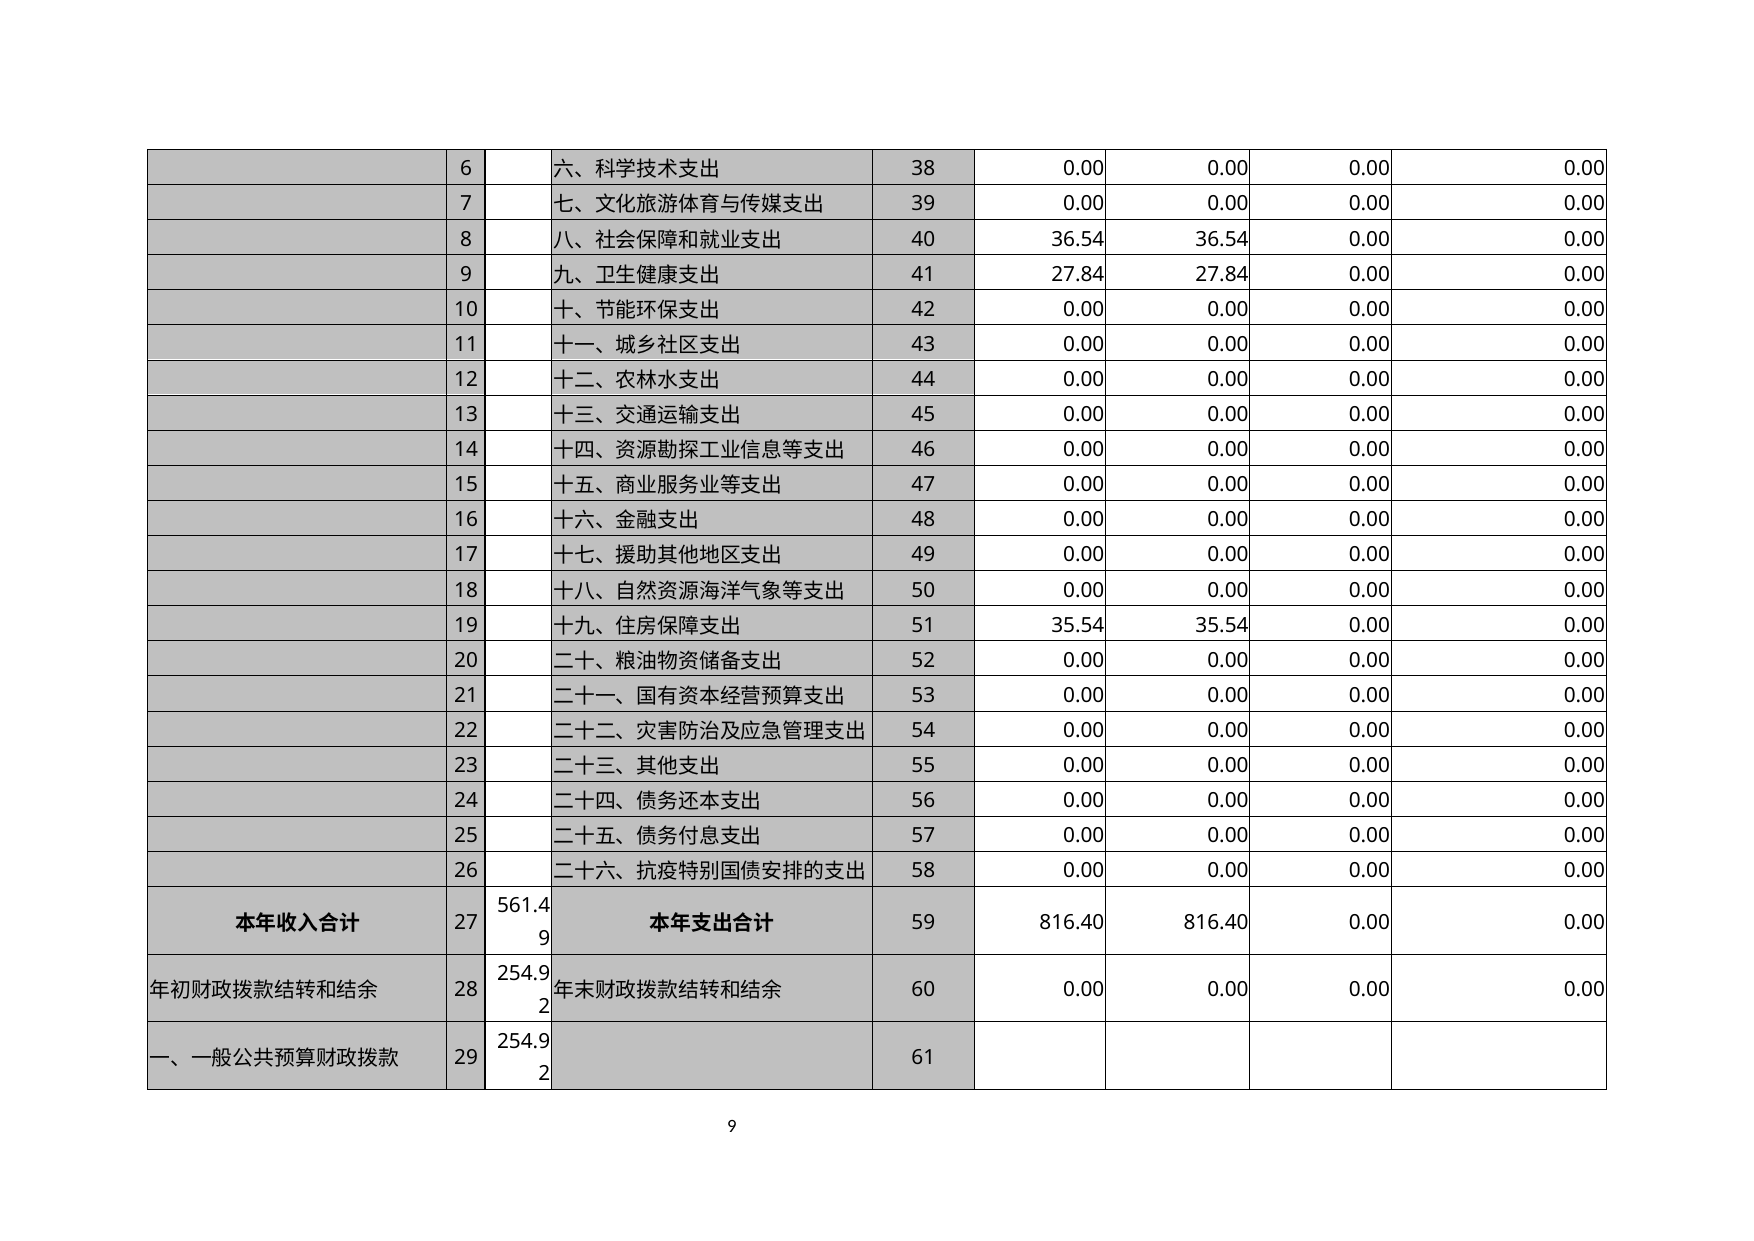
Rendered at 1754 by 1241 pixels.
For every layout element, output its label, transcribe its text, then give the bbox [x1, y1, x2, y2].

table_cell 六、科学技术支出 [552, 150, 872, 184]
table_cell 八、社会保障和就业支出 [552, 220, 872, 254]
table_cell 本年收入合计 [148, 887, 446, 954]
table_cell 十八、自然资源海洋气象等支出 [552, 571, 872, 605]
table_cell [486, 782, 551, 816]
table_cell 0.00 [975, 150, 1105, 184]
table_cell 十四、资源勘探工业信息等支出 [552, 431, 872, 465]
table_cell 0.00 [1250, 396, 1391, 430]
table_cell 0.00 [975, 466, 1105, 500]
table_cell 0.00 [1392, 955, 1606, 1021]
table_cell 0.00 [1392, 290, 1606, 324]
table_cell 15 [447, 466, 484, 500]
table_cell 十一、城乡社区支出 [552, 325, 872, 359]
table_cell 19 [447, 606, 484, 640]
table_cell 0.00 [1250, 641, 1391, 675]
table_cell 0.00 [1250, 747, 1391, 781]
table_cell [148, 220, 446, 254]
table_cell 254.92 [486, 1022, 551, 1089]
table_cell 0.00 [1392, 712, 1606, 746]
table_cell 0.00 [1392, 220, 1606, 254]
table_cell 11 [447, 325, 484, 359]
table_cell 十二、农林水支出 [552, 361, 872, 394]
table_cell 35.54 [975, 606, 1105, 640]
table_cell 20 [447, 641, 484, 675]
table_cell 27.84 [1106, 255, 1249, 289]
table_cell 42 [873, 290, 974, 324]
table_cell 9 [447, 255, 484, 289]
table_cell 56 [873, 782, 974, 816]
table_cell 0.00 [1250, 290, 1391, 324]
table_cell 0.00 [1106, 852, 1249, 886]
table_cell 0.00 [1250, 852, 1391, 886]
table_cell [486, 431, 551, 465]
table_cell 二十五、债务付息支出 [552, 817, 872, 851]
table_cell 52 [873, 641, 974, 675]
table_cell 27 [447, 887, 484, 954]
table_cell 54 [873, 712, 974, 746]
table_cell 0.00 [975, 955, 1105, 1021]
table_cell 0.00 [975, 325, 1105, 359]
table_cell 0.00 [1106, 571, 1249, 605]
table_cell 0.00 [975, 361, 1105, 394]
table_cell 0.00 [1392, 852, 1606, 886]
table_cell 0.00 [975, 396, 1105, 430]
table_cell 0.00 [1250, 325, 1391, 359]
table_cell 0.00 [1392, 325, 1606, 359]
table_cell 0.00 [1392, 501, 1606, 535]
table_cell 0.00 [1392, 782, 1606, 816]
table_cell 九、卫生健康支出 [552, 255, 872, 289]
table_cell 二十四、债务还本支出 [552, 782, 872, 816]
table_cell [486, 361, 551, 394]
table_cell 25 [447, 817, 484, 851]
table_cell 13 [447, 396, 484, 430]
table_cell [486, 255, 551, 289]
table_cell 38 [873, 150, 974, 184]
table_cell 61 [873, 1022, 974, 1089]
table_cell 0.00 [1250, 887, 1391, 954]
table_cell [148, 571, 446, 605]
table_cell 0.00 [1106, 712, 1249, 746]
table_cell 二十二、灾害防治及应急管理支出 [552, 712, 872, 746]
table_cell [486, 852, 551, 886]
table_cell 0.00 [975, 501, 1105, 535]
table_cell 45 [873, 396, 974, 430]
table_cell [486, 396, 551, 430]
table_cell 二十、粮油物资储备支出 [552, 641, 872, 675]
table_cell 0.00 [975, 676, 1105, 711]
table_cell 55 [873, 747, 974, 781]
table_cell 29 [447, 1022, 484, 1089]
table_cell [486, 325, 551, 359]
table_cell 0.00 [1250, 150, 1391, 184]
table_cell 8 [447, 220, 484, 254]
table_cell 0.00 [1250, 676, 1391, 711]
table_cell 二十三、其他支出 [552, 747, 872, 781]
table_cell 0.00 [1250, 255, 1391, 289]
table_cell 816.40 [1106, 887, 1249, 954]
table_cell [148, 325, 446, 359]
table_cell 0.00 [1106, 396, 1249, 430]
table_cell 0.00 [1250, 606, 1391, 640]
table_cell 0.00 [1392, 255, 1606, 289]
table_cell [148, 852, 446, 886]
table_cell 年末财政拨款结转和结余 [552, 955, 872, 1021]
table_cell [486, 676, 551, 711]
table_cell 6 [447, 150, 484, 184]
table_cell 36.54 [1106, 220, 1249, 254]
table_cell [486, 606, 551, 640]
table_cell 49 [873, 536, 974, 570]
table_cell [1250, 1022, 1391, 1089]
table_cell [148, 536, 446, 570]
table_cell 本年支出合计 [552, 887, 872, 954]
table_cell 0.00 [1392, 571, 1606, 605]
table_cell 816.40 [975, 887, 1105, 954]
table_cell [486, 220, 551, 254]
table_cell 0.00 [1106, 747, 1249, 781]
table_cell 0.00 [1250, 955, 1391, 1021]
table_cell 26 [447, 852, 484, 886]
table_cell 0.00 [1392, 606, 1606, 640]
table_cell 年初财政拨款结转和结余 [148, 955, 446, 1021]
table_cell 59 [873, 887, 974, 954]
table_cell 35.54 [1106, 606, 1249, 640]
table_cell [486, 747, 551, 781]
table_cell 0.00 [1250, 571, 1391, 605]
table_cell 0.00 [1106, 290, 1249, 324]
table_cell 27.84 [975, 255, 1105, 289]
table_cell 254.92 [486, 955, 551, 1021]
table_cell [148, 150, 446, 184]
table_cell 0.00 [1106, 185, 1249, 219]
table_cell 12 [447, 361, 484, 394]
table_cell 0.00 [975, 536, 1105, 570]
table_cell 0.00 [1106, 536, 1249, 570]
table_cell 18 [447, 571, 484, 605]
table_cell 0.00 [1250, 712, 1391, 746]
table_cell [148, 606, 446, 640]
table_cell 十、节能环保支出 [552, 290, 872, 324]
table_cell 0.00 [1106, 466, 1249, 500]
table_cell 40 [873, 220, 974, 254]
table_cell [148, 290, 446, 324]
table_cell 22 [447, 712, 484, 746]
table_cell 0.00 [1106, 641, 1249, 675]
table_cell 17 [447, 536, 484, 570]
table_cell [975, 1022, 1105, 1089]
table_cell 0.00 [1250, 361, 1391, 394]
table_cell 十五、商业服务业等支出 [552, 466, 872, 500]
table_cell 0.00 [1106, 782, 1249, 816]
table_cell 24 [447, 782, 484, 816]
table_cell 46 [873, 431, 974, 465]
table_cell 21 [447, 676, 484, 711]
table_cell 0.00 [975, 431, 1105, 465]
table_cell 0.00 [1392, 641, 1606, 675]
table_cell [486, 185, 551, 219]
table_cell 0.00 [1250, 431, 1391, 465]
table_cell 41 [873, 255, 974, 289]
table_cell 七、文化旅游体育与传媒支出 [552, 185, 872, 219]
table_cell 0.00 [975, 290, 1105, 324]
table_cell [486, 712, 551, 746]
table_cell 0.00 [1250, 817, 1391, 851]
table_cell 十三、交通运输支出 [552, 396, 872, 430]
table_cell 28 [447, 955, 484, 1021]
table_cell [148, 747, 446, 781]
table_cell [486, 501, 551, 535]
table_cell 0.00 [1250, 220, 1391, 254]
table_cell 0.00 [1106, 501, 1249, 535]
table_cell 0.00 [1392, 817, 1606, 851]
table_cell 一、一般公共预算财政拨款 [148, 1022, 446, 1089]
table_cell 0.00 [975, 747, 1105, 781]
table_cell 57 [873, 817, 974, 851]
table_cell [486, 466, 551, 500]
table_cell 0.00 [1392, 887, 1606, 954]
table_cell 0.00 [1106, 817, 1249, 851]
table_cell 二十一、国有资本经营预算支出 [552, 676, 872, 711]
table_cell 0.00 [975, 852, 1105, 886]
table_cell 39 [873, 185, 974, 219]
table_cell 0.00 [1392, 185, 1606, 219]
table_cell 14 [447, 431, 484, 465]
table_cell 53 [873, 676, 974, 711]
table_cell 50 [873, 571, 974, 605]
table_cell 23 [447, 747, 484, 781]
table_cell [1106, 1022, 1249, 1089]
table_cell [148, 255, 446, 289]
table_cell 0.00 [1106, 150, 1249, 184]
table_cell 0.00 [1250, 782, 1391, 816]
table_cell 0.00 [1392, 747, 1606, 781]
table_cell 0.00 [1392, 676, 1606, 711]
table_cell 0.00 [1106, 325, 1249, 359]
table_cell 十九、住房保障支出 [552, 606, 872, 640]
table_cell [486, 817, 551, 851]
table_cell 0.00 [1392, 536, 1606, 570]
table_cell 51 [873, 606, 974, 640]
table_cell 0.00 [975, 571, 1105, 605]
table_cell [148, 501, 446, 535]
table_cell 10 [447, 290, 484, 324]
table_cell 十七、援助其他地区支出 [552, 536, 872, 570]
table_cell 0.00 [1392, 150, 1606, 184]
table_cell [148, 361, 446, 394]
table_cell [1392, 1022, 1606, 1089]
table_cell 0.00 [1250, 501, 1391, 535]
table_cell 16 [447, 501, 484, 535]
table_cell 47 [873, 466, 974, 500]
table_cell [148, 185, 446, 219]
table_cell 0.00 [1106, 955, 1249, 1021]
table_cell 十六、金融支出 [552, 501, 872, 535]
table_cell 0.00 [1250, 466, 1391, 500]
table_cell 0.00 [1106, 361, 1249, 394]
table_cell [486, 641, 551, 675]
table_cell 0.00 [1392, 361, 1606, 394]
table_cell 44 [873, 361, 974, 394]
table_cell [486, 150, 551, 184]
table_cell 0.00 [975, 782, 1105, 816]
table_cell 0.00 [975, 817, 1105, 851]
table_cell 0.00 [1106, 676, 1249, 711]
table_cell 48 [873, 501, 974, 535]
table_cell 0.00 [975, 712, 1105, 746]
table_cell 0.00 [1250, 536, 1391, 570]
table_cell [148, 712, 446, 746]
table_cell 58 [873, 852, 974, 886]
table_cell 7 [447, 185, 484, 219]
table_cell [148, 396, 446, 430]
table_cell [486, 536, 551, 570]
table_cell [148, 782, 446, 816]
table_cell 561.49 [486, 887, 551, 954]
table_cell 0.00 [975, 185, 1105, 219]
table_cell 0.00 [1250, 185, 1391, 219]
table_cell [148, 817, 446, 851]
table_cell [148, 676, 446, 711]
table_cell [552, 1022, 872, 1089]
table_cell [486, 290, 551, 324]
table_cell 36.54 [975, 220, 1105, 254]
table_cell [486, 571, 551, 605]
table_cell [148, 466, 446, 500]
table_cell 0.00 [1392, 396, 1606, 430]
table_cell 43 [873, 325, 974, 359]
table_cell [148, 641, 446, 675]
table_cell 60 [873, 955, 974, 1021]
table_cell 二十六、抗疫特别国债安排的支出 [552, 852, 872, 886]
table_cell [148, 431, 446, 465]
table_cell 0.00 [1392, 431, 1606, 465]
table_cell 0.00 [1392, 466, 1606, 500]
table_cell 0.00 [975, 641, 1105, 675]
table_cell 0.00 [1106, 431, 1249, 465]
